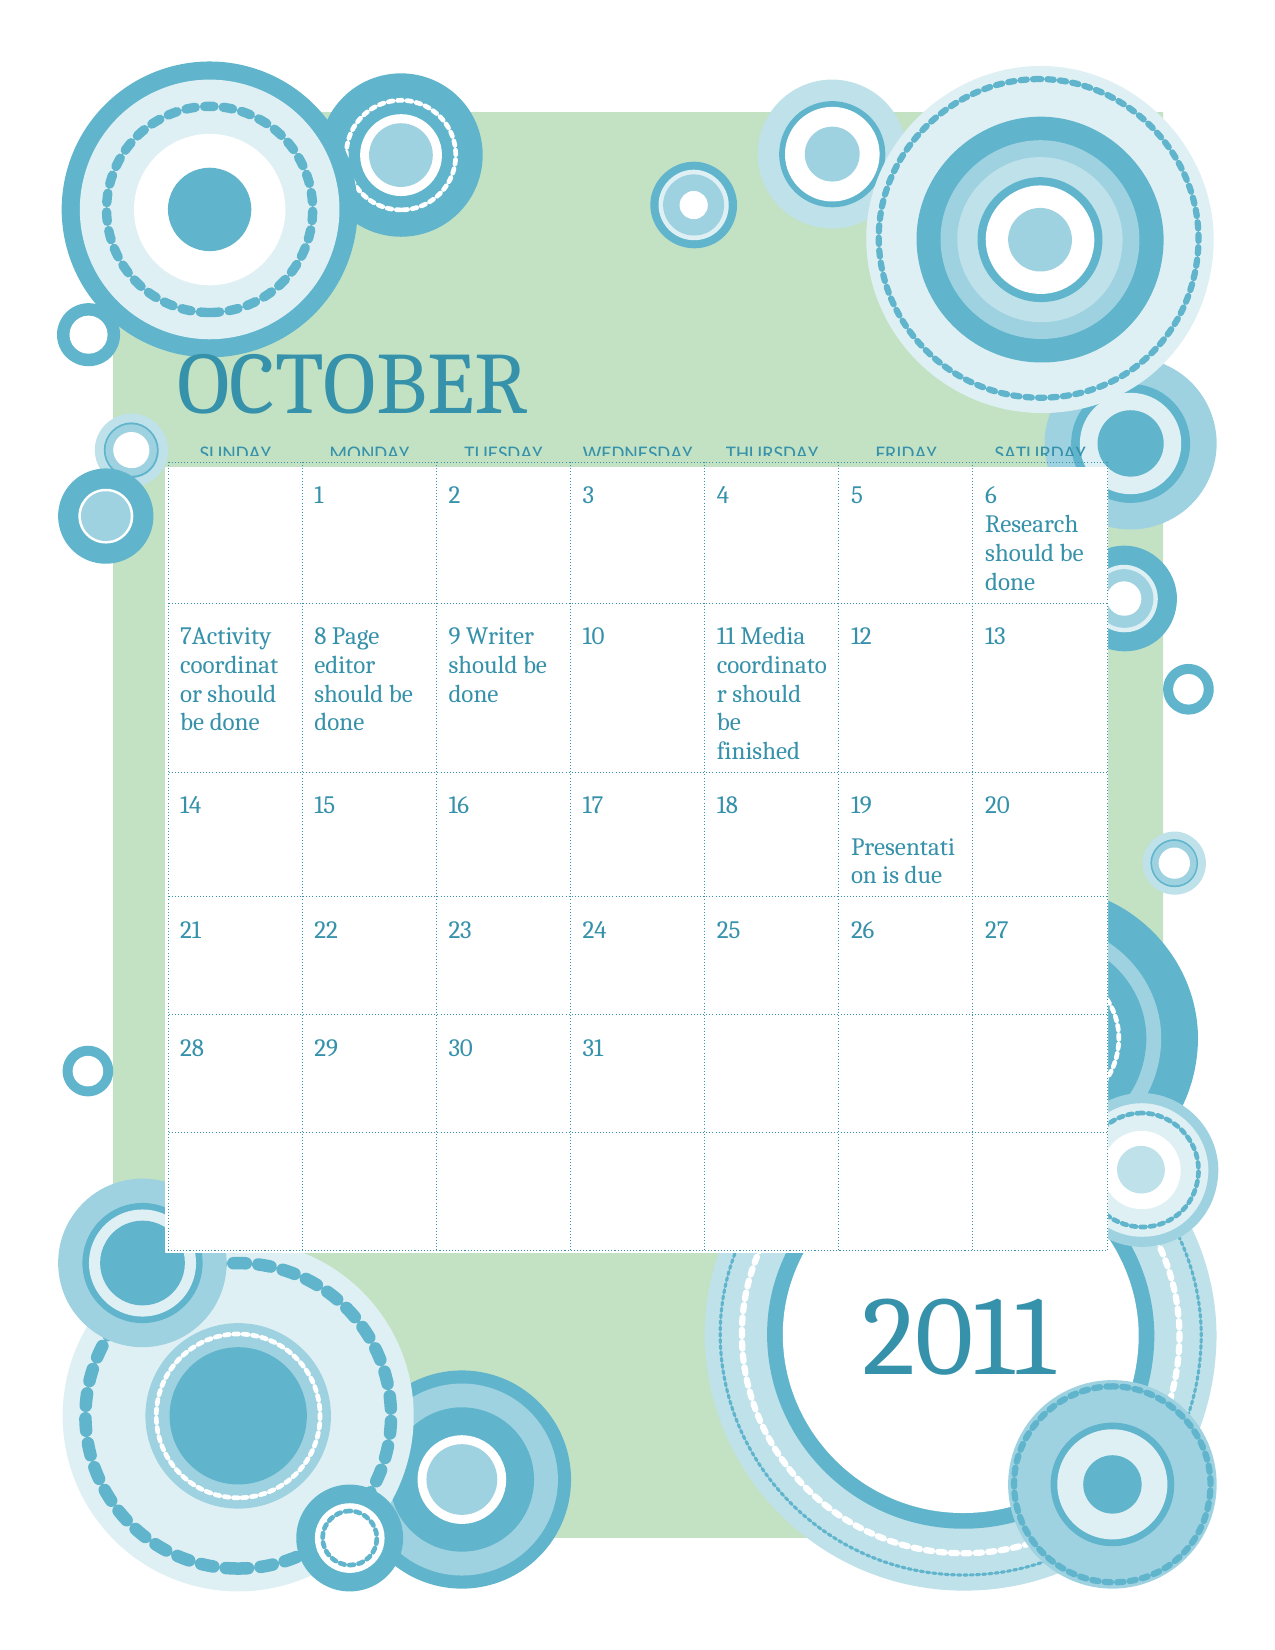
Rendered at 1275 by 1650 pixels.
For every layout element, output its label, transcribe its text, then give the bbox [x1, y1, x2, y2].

table_header Sunday [168, 422, 302, 462]
table_cell 6 Research should be done [973, 462, 1107, 602]
table_cell 30 [436, 1014, 570, 1132]
table_cell 14 [168, 772, 302, 896]
table_cell 11 Media coordinator should be finished [705, 603, 839, 772]
table_header Friday [839, 422, 973, 462]
table_header Tuesday [436, 422, 570, 462]
table_cell [705, 1014, 839, 1132]
table_cell 20 [973, 772, 1107, 896]
table_cell [839, 1132, 973, 1250]
table_cell 8 Page editor should be done [302, 603, 436, 772]
table_cell [168, 1132, 302, 1250]
table_cell 18 [705, 772, 839, 896]
table_cell 21 [168, 896, 302, 1014]
table_cell [302, 1132, 436, 1250]
table_cell 16 [436, 772, 570, 896]
table_cell [168, 462, 302, 602]
table_cell 3 [570, 462, 704, 602]
table_header SATURDAY [973, 422, 1107, 462]
table_cell 25 [705, 896, 839, 1014]
table_cell [705, 1132, 839, 1250]
table_cell 9 Writer should be done [436, 603, 570, 772]
table_cell 1 [302, 462, 436, 602]
table_cell 17 [570, 772, 704, 896]
table_cell 7Activity coordinator should be done [168, 603, 302, 772]
table_cell 29 [302, 1014, 436, 1132]
table_cell 13 [973, 603, 1107, 772]
table_header Thursday [705, 422, 839, 462]
table_cell [973, 1132, 1107, 1250]
table_cell 24 [570, 896, 704, 1014]
table_cell 10 [570, 603, 704, 772]
table_cell 23 [436, 896, 570, 1014]
table_cell 15 [302, 772, 436, 896]
table_cell [570, 1132, 704, 1250]
table_cell 27 [973, 896, 1107, 1014]
table_cell [436, 1132, 570, 1250]
table_cell 19 Presentation is due [839, 772, 973, 896]
table_cell [839, 1014, 973, 1132]
table_cell 5 [839, 462, 973, 602]
table_cell 4 [705, 462, 839, 602]
table_cell 28 [168, 1014, 302, 1132]
table_cell 26 [839, 896, 973, 1014]
table_cell 12 [839, 603, 973, 772]
table_cell 22 [302, 896, 436, 1014]
table_cell [973, 1014, 1107, 1132]
table_header Wednesday [570, 422, 704, 462]
table_cell 31 [570, 1014, 704, 1132]
table_cell 2 [436, 462, 570, 602]
table_header Monday [302, 422, 436, 462]
